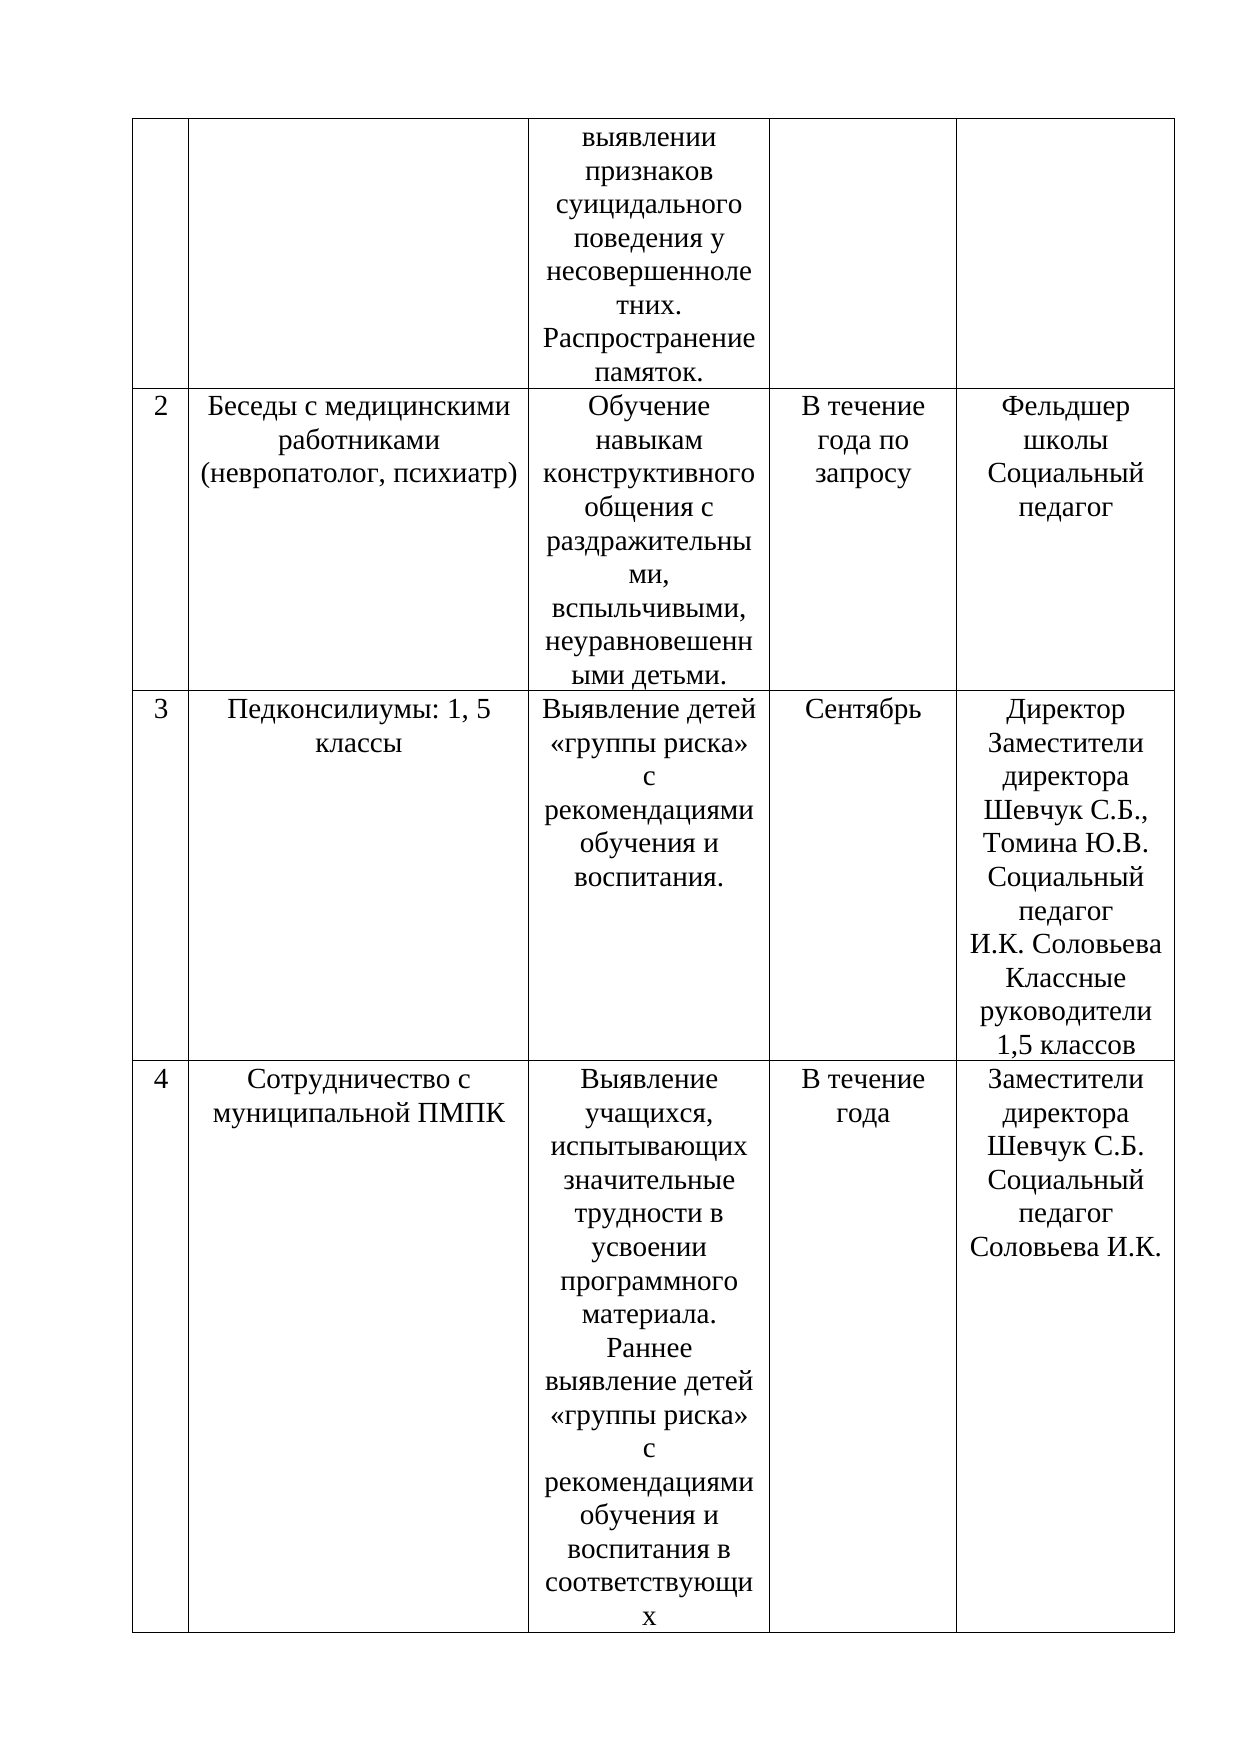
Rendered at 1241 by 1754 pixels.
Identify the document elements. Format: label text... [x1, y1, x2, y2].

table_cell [189, 1061, 528, 1632]
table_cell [529, 1061, 769, 1632]
table_cell Обучение навыкам конструктивного общения с раздражительными, вспыльчивыми, неуравновешенными детьми. [529, 389, 769, 690]
table_cell В течение года [770, 1061, 956, 1632]
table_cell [189, 119, 528, 387]
table_cell 3 [133, 691, 188, 1060]
table_cell Директор Заместители директора Шевчук С.Б., Томина Ю.В. Социальный педагог И.К. Соловьева Классные руководители 1,5 классов [957, 691, 1174, 1060]
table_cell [957, 1061, 1174, 1632]
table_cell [529, 119, 769, 387]
table_cell Фельдшер школы Социальный педагог [957, 389, 1174, 690]
table_cell 2 [133, 389, 188, 690]
table_cell В течение года по запросу [770, 389, 956, 690]
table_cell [957, 119, 1174, 387]
table_cell Беседы с медицинскими работниками (невропатолог, психиатр) [189, 389, 528, 690]
table_cell Выявление детей «группы риска» с рекомендациями обучения и воспитания. [529, 691, 769, 1060]
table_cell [770, 119, 956, 387]
table_cell Педконсилиумы: 1, 5 классы [189, 691, 528, 1060]
table_cell Сентябрь [770, 691, 956, 1060]
table_cell 1 [133, 119, 188, 387]
table_cell 4 [133, 1061, 188, 1632]
